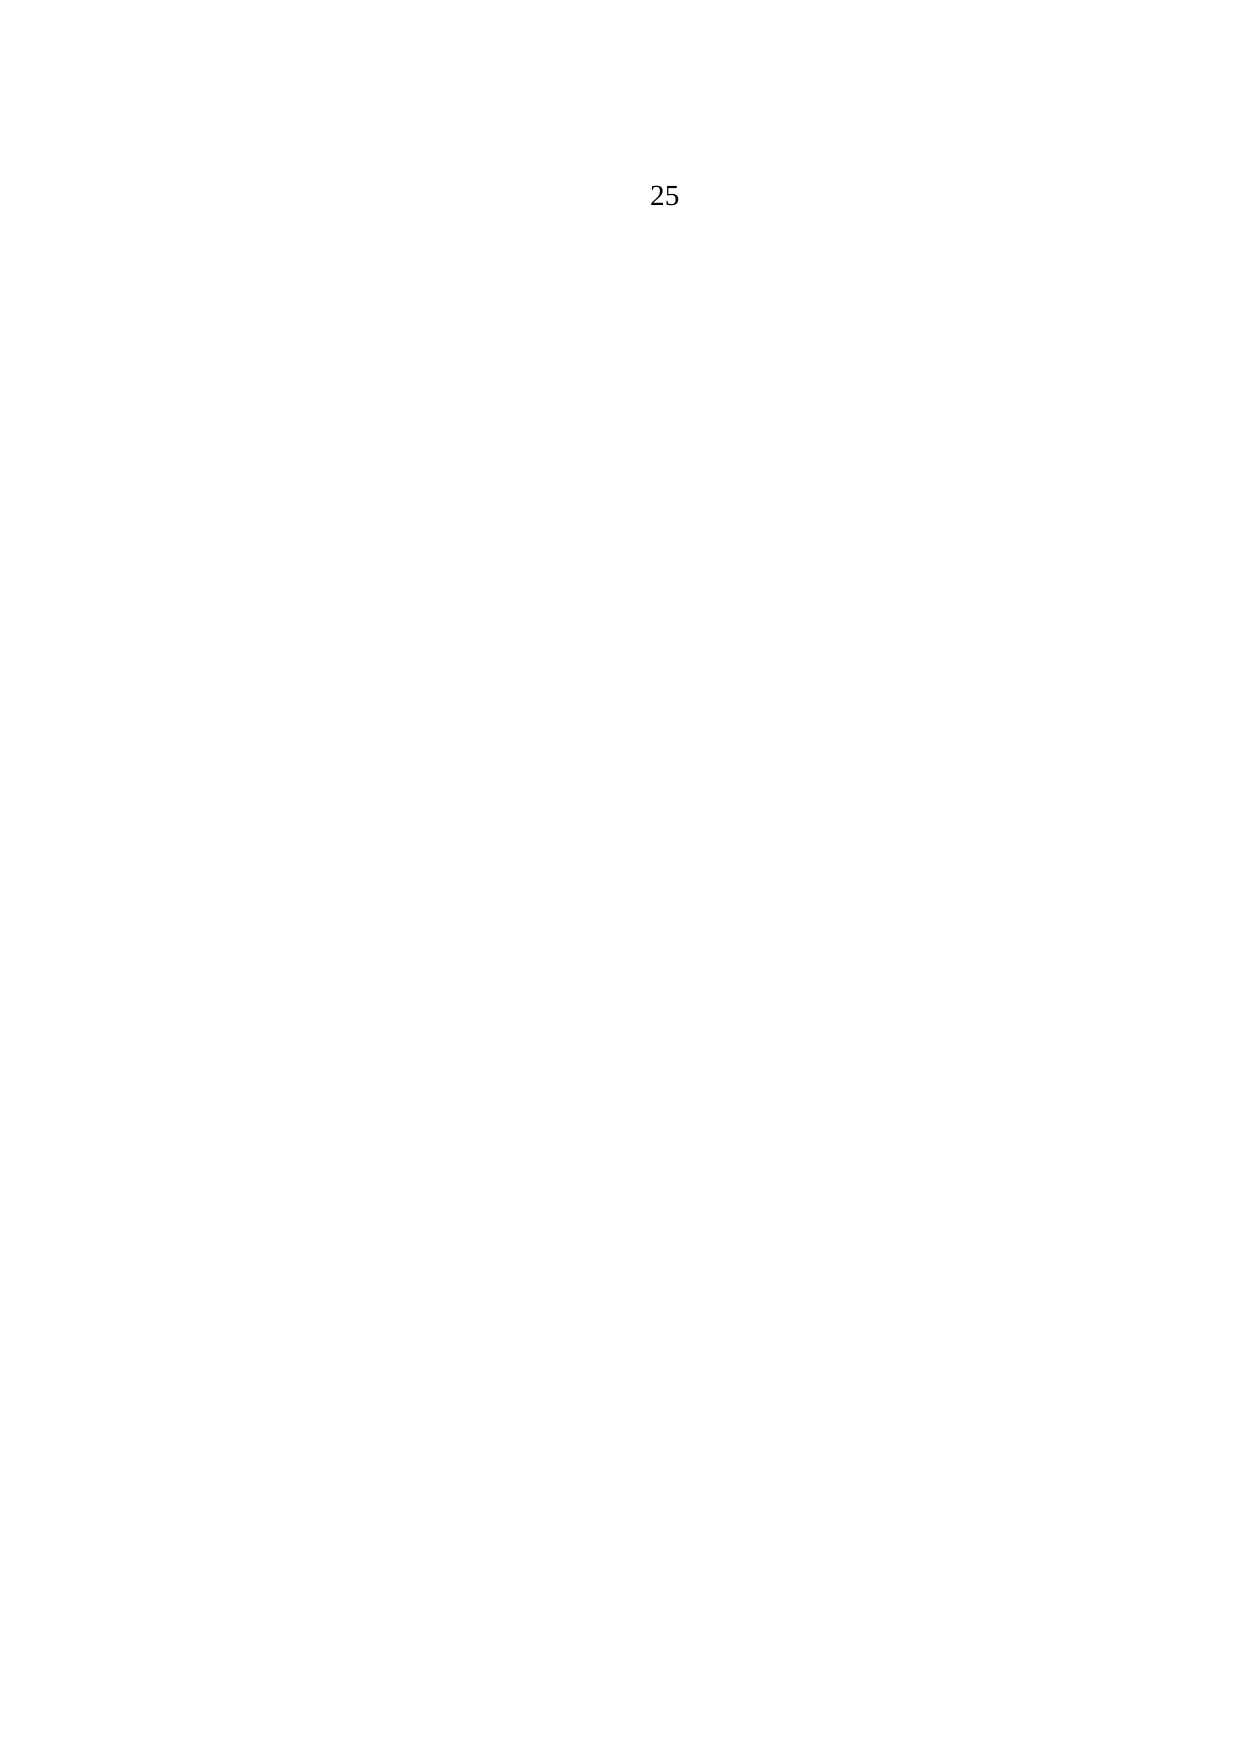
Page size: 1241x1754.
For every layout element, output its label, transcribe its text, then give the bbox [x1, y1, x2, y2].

text 25 [177, 178, 1152, 211]
